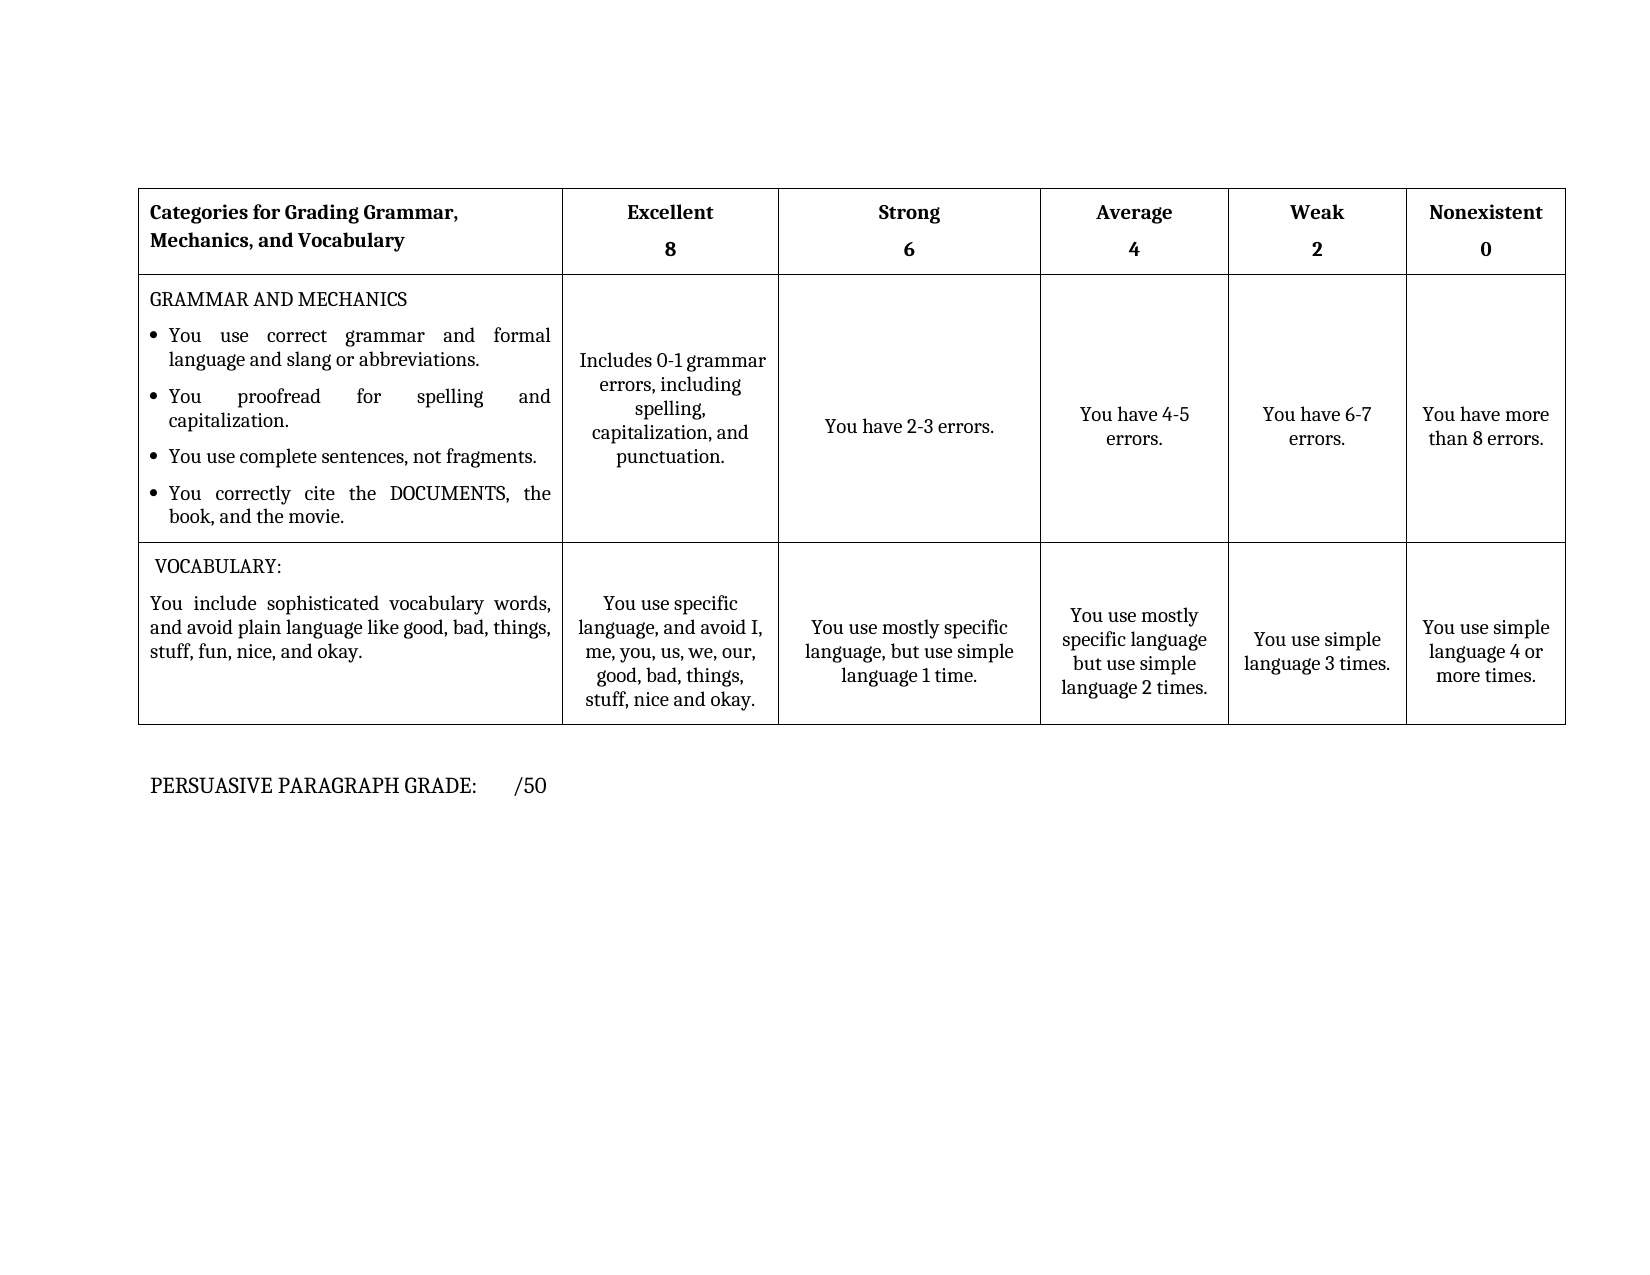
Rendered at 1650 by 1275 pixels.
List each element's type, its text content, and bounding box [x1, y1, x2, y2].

table_cell You use mostly specific language, but use simple language 1 time. [779, 543, 1040, 724]
table_cell You use simple language 4 or more times. [1407, 543, 1565, 724]
table_cell GRAMMAR AND MECHANICS You use correct grammar and formal language and slang or abbreviations. You proofread for spelling and capitalization. You use complete sentences, not fragments. You correctly cite the DOCUMENTS, the book, and the movie. [139, 275, 562, 542]
table_cell Categories for Grading Grammar, Mechanics, and Vocabulary [139, 189, 562, 274]
table_cell You have 6-7 errors. [1229, 275, 1406, 542]
table_cell You use specific language, and avoid I, me, you, us, we, our, good, bad, things, stuff, nice and okay. [563, 543, 778, 724]
table_cell You have 2-3 errors. [779, 275, 1040, 542]
table_cell Excellent 8 [563, 189, 778, 274]
table_cell You have more than 8 errors. [1407, 275, 1565, 542]
table_cell Strong 6 [779, 189, 1040, 274]
table_cell Weak 2 [1229, 189, 1406, 274]
table_cell Nonexistent 0 [1407, 189, 1565, 274]
text PERSUASIVE PARAGRAPH GRADE: /50 [150, 773, 1500, 800]
table_cell You use simple language 3 times. [1229, 543, 1406, 724]
table_cell VOCABULARY: You include sophisticated vocabulary words, and avoid plain language like good, bad, things, stuff, fun, nice, and okay. [139, 543, 562, 724]
table_cell You have 4-5 errors. [1041, 275, 1228, 542]
table_cell Average 4 [1041, 189, 1228, 274]
table_cell Includes 0-1 grammar errors, including spelling, capitalization, and punctuation. [563, 275, 778, 542]
table_cell You use mostly specific language but use simple language 2 times. [1041, 543, 1228, 724]
